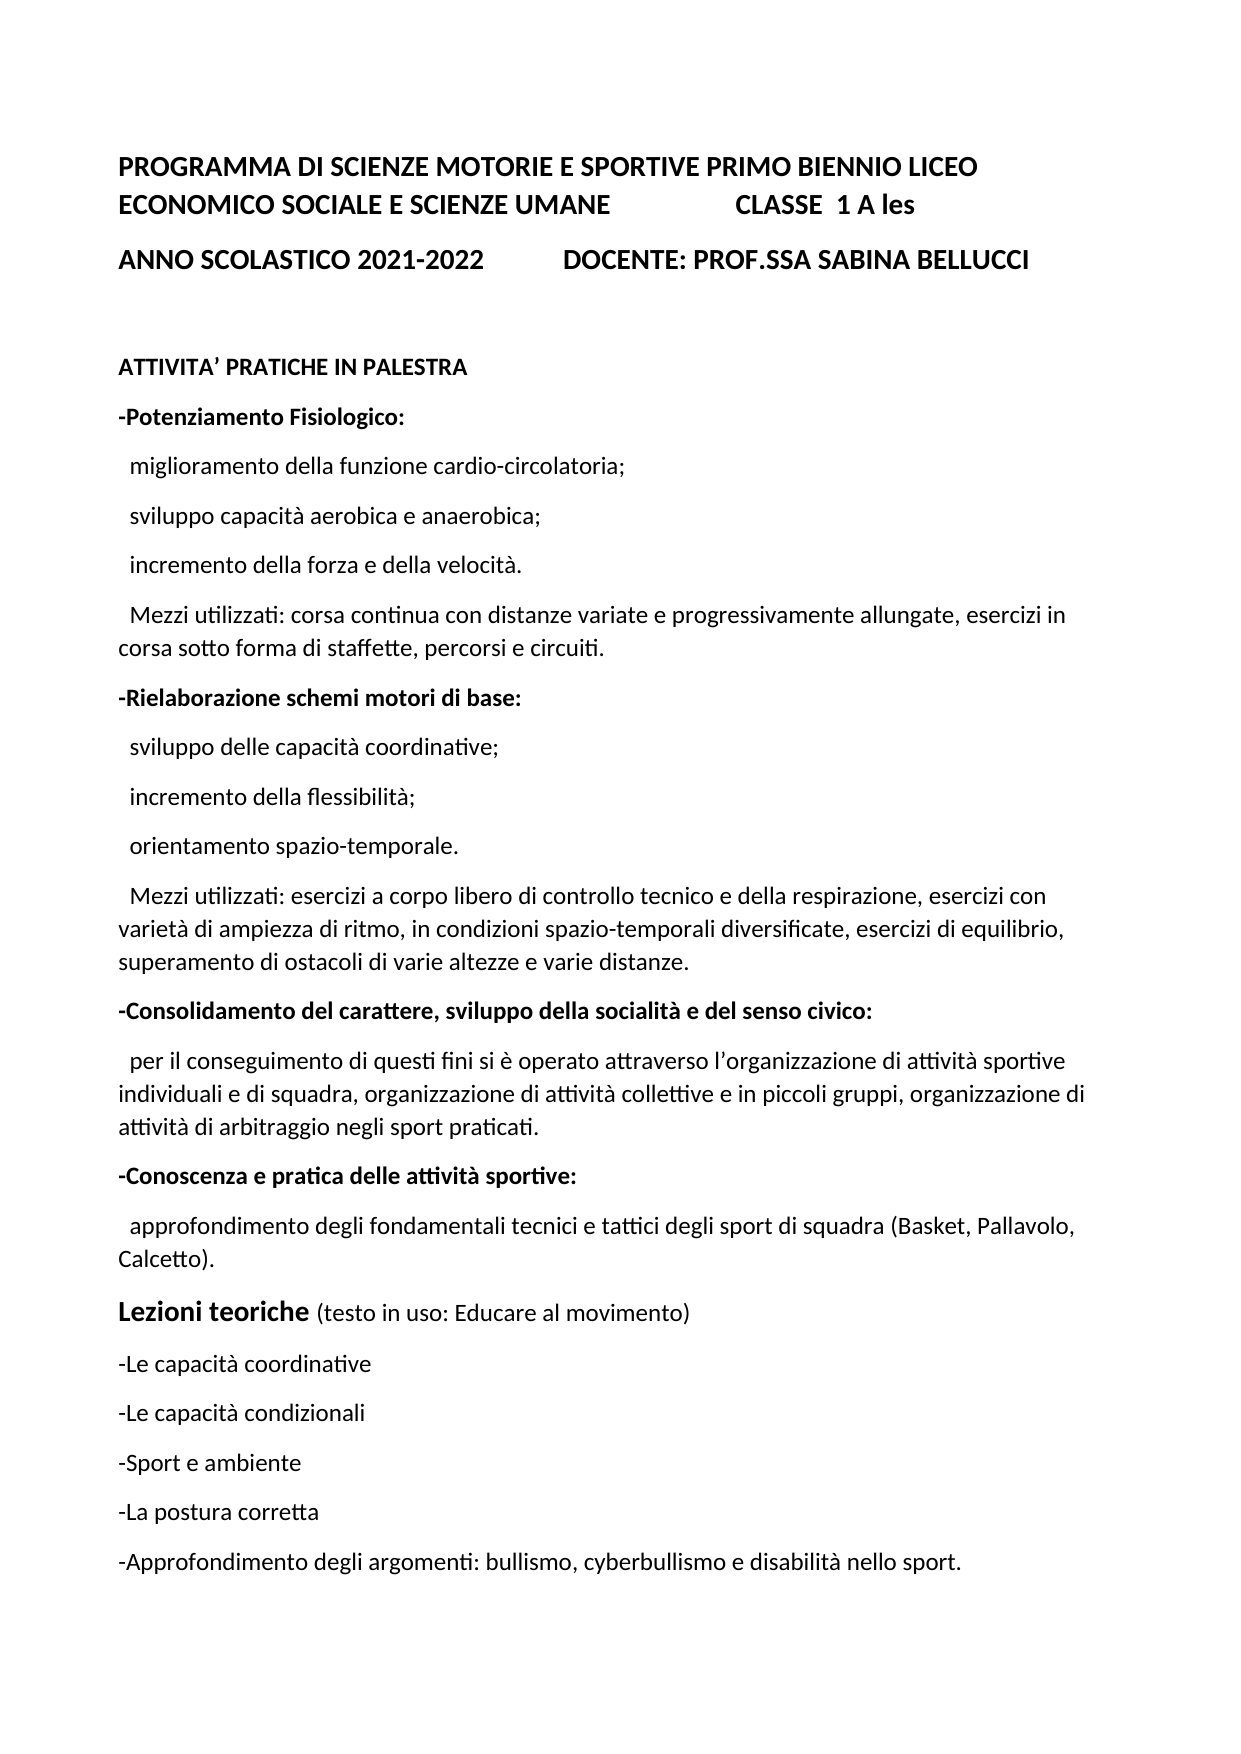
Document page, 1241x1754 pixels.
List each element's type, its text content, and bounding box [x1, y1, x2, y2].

text -Approfondimento degli argomenti: bullismo, cyberbullismo e disabilità nello sport. [118, 1546, 1122, 1577]
text sviluppo capacità aerobica e anaerobica; [118, 500, 1122, 531]
text -Conoscenza e pratica delle attività sportive: [118, 1161, 1122, 1191]
text sviluppo delle capacità coordinative; [118, 731, 1122, 762]
text orientamento spazio-temporale. [118, 831, 1122, 861]
text Lezioni teoriche (testo in uso: Educare al movimento) [118, 1293, 1122, 1328]
text Mezzi utilizzati: esercizi a corpo libero di controllo tecnico e della respirazione, esercizi con varietà di ampiezza di ritmo, in condizioni spazio-temporali diversificate, esercizi di equilibrio, superamento di ostacoli di varie altezze e varie distanze. [118, 880, 1122, 976]
text per il conseguimento di questi fini si è operato attraverso l’organizzazione di attività sportive individuali e di squadra, organizzazione di attività collettive e in piccoli gruppi, organizzazione di attività di arbitraggio negli sport praticati. [118, 1045, 1122, 1141]
text -Le capacità condizionali [118, 1397, 1122, 1428]
text -Consolidamento del carattere, sviluppo della socialità e del senso civico: [118, 996, 1122, 1026]
text -Le capacità coordinative [118, 1348, 1122, 1378]
text incremento della flessibilità; [118, 781, 1122, 811]
text Mezzi utilizzati: corsa continua con distanze variate e progressivamente allungate, esercizi in corsa sotto forma di staffette, percorsi e circuiti. [118, 599, 1122, 663]
text incremento della forza e della velocità. [118, 550, 1122, 580]
text ATTIVITA’ PRATICHE IN PALESTRA [118, 351, 1122, 382]
text ANNO SCOLASTICO 2021-2022 DOCENTE: PROF.SSA SABINA BELLUCCI [118, 241, 1122, 277]
text approfondimento degli fondamentali tecnici e tattici degli sport di squadra (Basket, Pallavolo, Calcetto). [118, 1210, 1122, 1273]
text miglioramento della funzione cardio-circolatoria; [118, 451, 1122, 481]
text PROGRAMMA DI SCIENZE MOTORIE E SPORTIVE PRIMO BIENNIO LICEO ECONOMICO SOCIALE E SCIENZE UMANE CLASSE 1 A les [118, 148, 1122, 222]
text -La postura corretta [118, 1496, 1122, 1527]
text -Rielaborazione schemi motori di base: [118, 682, 1122, 712]
text -Potenziamento Fisiologico: [118, 401, 1122, 431]
text -Sport e ambiente [118, 1447, 1122, 1477]
